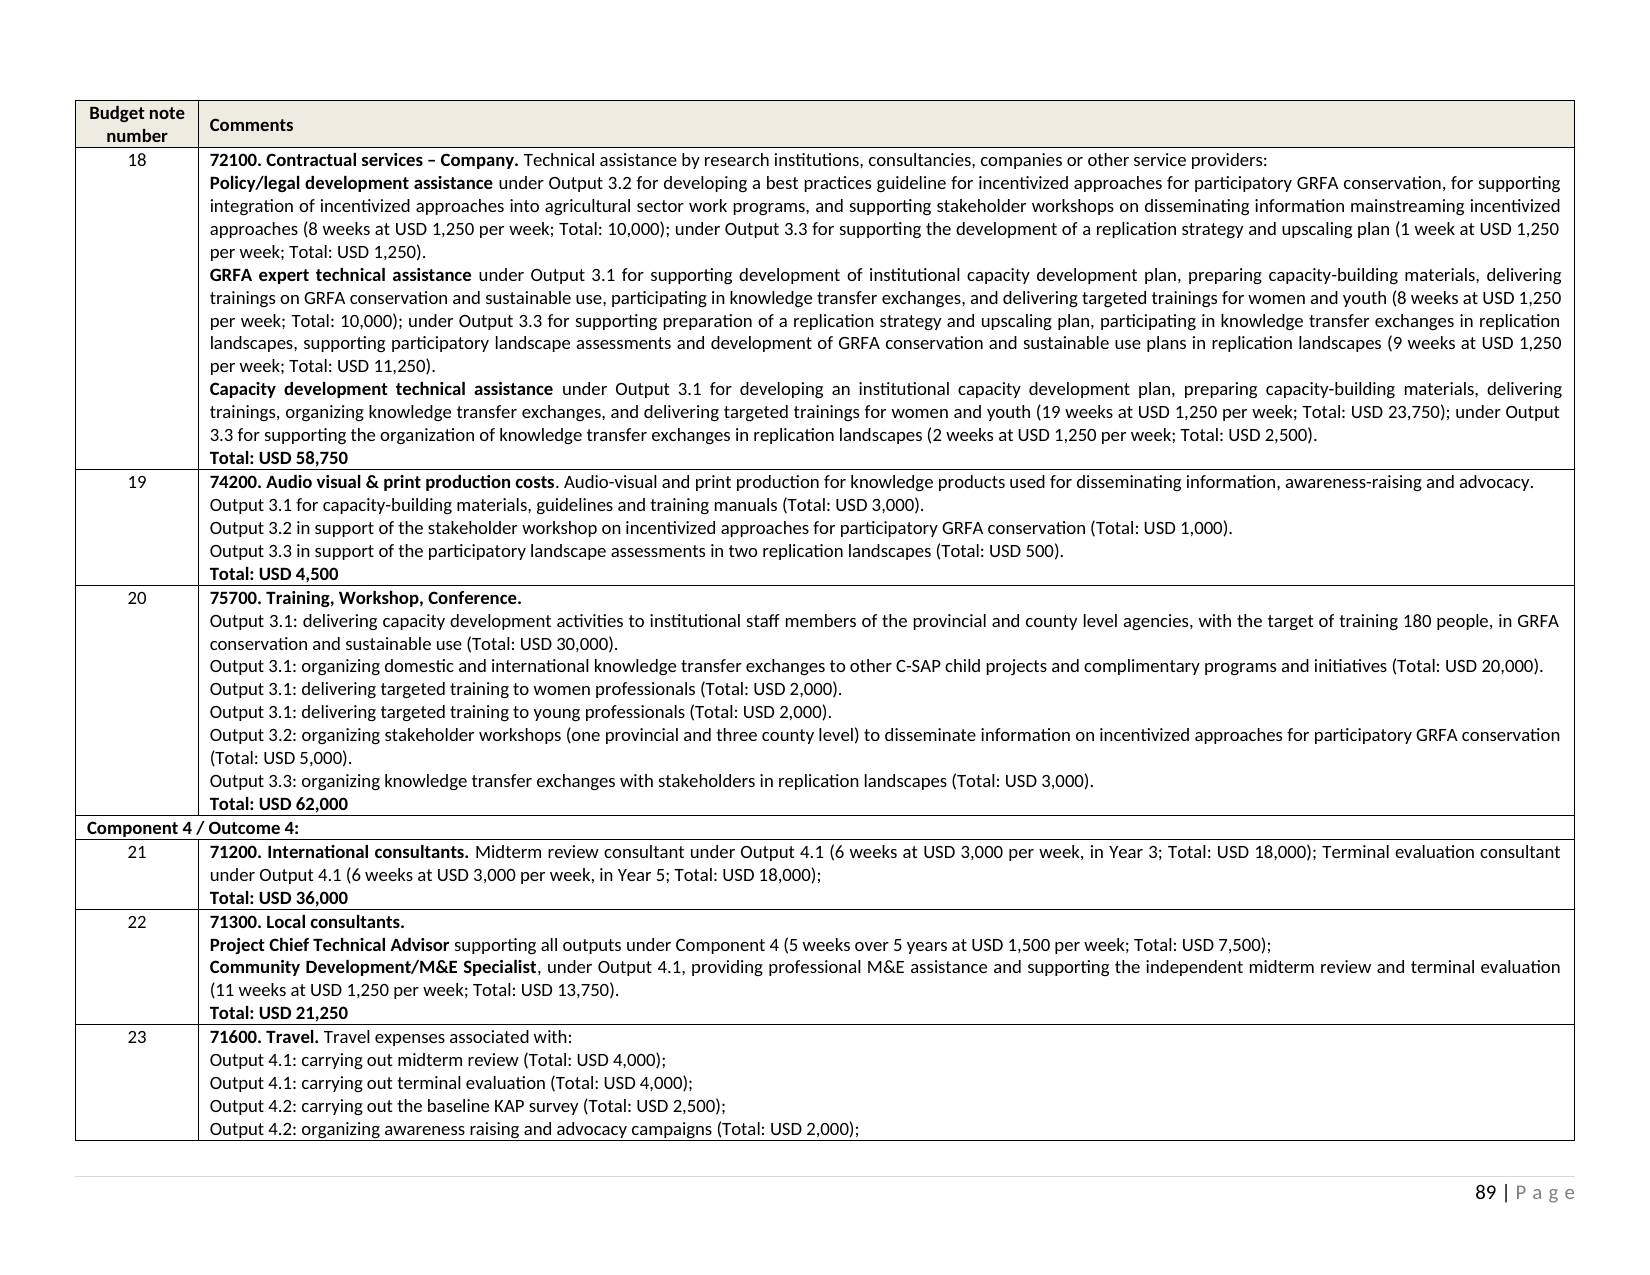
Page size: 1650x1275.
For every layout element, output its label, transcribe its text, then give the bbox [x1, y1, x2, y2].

table_cell 18 [76, 148, 198, 469]
table_cell 71200. International consultants. Midterm review consultant under Output 4.1 (6 weeks at USD 3,000 per week, in Year 3; Total: USD 18,000); Terminal evaluation consultant under Output 4.1 (6 weeks at USD 3,000 per week, in Year 5; Total: USD 18,000); Total: USD 36,000 [199, 840, 1574, 909]
table_cell 23 [76, 1025, 198, 1140]
table_header Comments [199, 101, 1574, 147]
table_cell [199, 1025, 1574, 1140]
table_cell Component 4 / Outcome 4: [76, 816, 1574, 839]
table_cell 19 [76, 470, 198, 585]
table_cell 72100. Contractual services – Company. Technical assistance by research institutions, consultancies, companies or other service providers: Policy/legal development assistance under Output 3.2 for developing a best practices guideline for incentivized approaches for participatory GRFA conservation, for supporting integration of incentivized approaches into agricultural sector work programs, and supporting stakeholder workshops on disseminating information mainstreaming incentivized approaches (8 weeks at USD 1,250 per week; Total: 10,000); under Output 3.3 for supporting the development of a replication strategy and upscaling plan (1 week at USD 1,250 per week; Total: USD 1,250). GRFA expert technical assistance under Output 3.1 for supporting development of institutional capacity development plan, preparing capacity-building materials, delivering trainings on GRFA conservation and sustainable use, participating in knowledge transfer exchanges, and delivering targeted trainings for women and youth (8 weeks at USD 1,250 per week; Total: 10,000); under Output 3.3 for supporting preparation of a replication strategy and upscaling plan, participating in knowledge transfer exchanges in replication landscapes, supporting participatory landscape assessments and development of GRFA conservation and sustainable use plans in replication landscapes (9 weeks at USD 1,250 per week; Total: USD 11,250). Capacity development technical assistance under Output 3.1 for developing an institutional capacity development plan, preparing capacity-building materials, delivering trainings, organizing knowledge transfer exchanges, and delivering targeted trainings for women and youth (19 weeks at USD 1,250 per week; Total: USD 23,750); under Output 3.3 for supporting the organization of knowledge transfer exchanges in replication landscapes (2 weeks at USD 1,250 per week; Total: USD 2,500). Total: USD 58,750 [199, 148, 1574, 469]
table_cell 20 [76, 586, 198, 815]
table_header Budget note number [76, 101, 198, 147]
table_cell 22 [76, 910, 198, 1024]
table_cell 71300. Local consultants. Project Chief Technical Advisor supporting all outputs under Component 4 (5 weeks over 5 years at USD 1,500 per week; Total: USD 7,500); Community Development/M&E Specialist, under Output 4.1, providing professional M&E assistance and supporting the independent midterm review and terminal evaluation (11 weeks at USD 1,250 per week; Total: USD 13,750). Total: USD 21,250 [199, 910, 1574, 1024]
table_cell 75700. Training, Workshop, Conference. Output 3.1: delivering capacity development activities to institutional staff members of the provincial and county level agencies, with the target of training 180 people, in GRFA conservation and sustainable use (Total: USD 30,000). Output 3.1: organizing domestic and international knowledge transfer exchanges to other C-SAP child projects and complimentary programs and initiatives (Total: USD 20,000). Output 3.1: delivering targeted training to women professionals (Total: USD 2,000). Output 3.1: delivering targeted training to young professionals (Total: USD 2,000). Output 3.2: organizing stakeholder workshops (one provincial and three county level) to disseminate information on incentivized approaches for participatory GRFA conservation (Total: USD 5,000). Output 3.3: organizing knowledge transfer exchanges with stakeholders in replication landscapes (Total: USD 3,000). Total: USD 62,000 [199, 586, 1574, 815]
table_cell 21 [76, 840, 198, 909]
table_cell 74200. Audio visual & print production costs. Audio-visual and print production for knowledge products used for disseminating information, awareness-raising and advocacy. Output 3.1 for capacity-building materials, guidelines and training manuals (Total: USD 3,000). Output 3.2 in support of the stakeholder workshop on incentivized approaches for participatory GRFA conservation (Total: USD 1,000). Output 3.3 in support of the participatory landscape assessments in two replication landscapes (Total: USD 500). Total: USD 4,500 [199, 470, 1574, 585]
